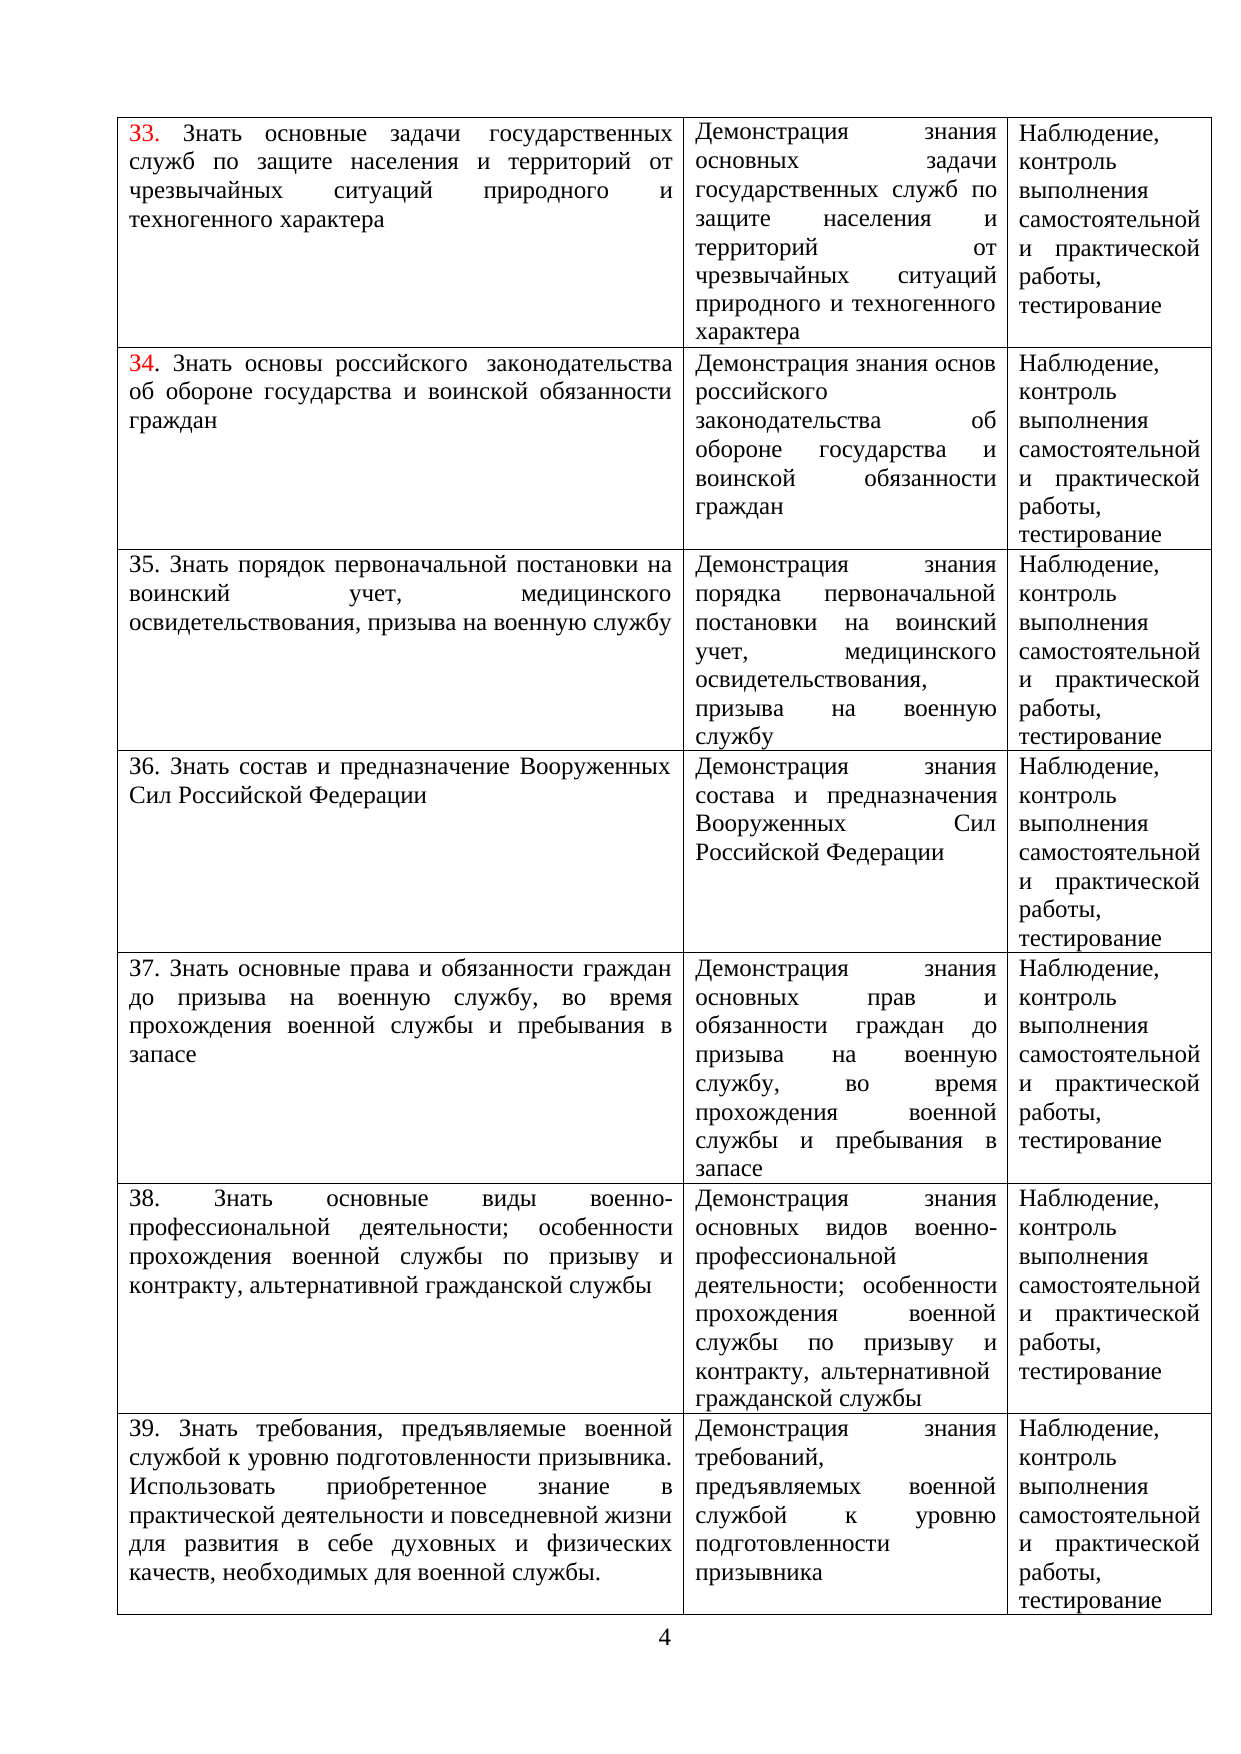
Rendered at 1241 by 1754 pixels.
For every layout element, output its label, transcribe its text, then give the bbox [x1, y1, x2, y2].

table_cell Демонстрация знания порядка первоначальной постановки на воинский учет, медицинского освидетельствования, призыва на военную службу [684, 550, 1007, 750]
table_header Наблюдение, контроль выполнения самостоятельной и практической работы, тестирование [1008, 118, 1211, 347]
table_cell Наблюдение, контроль выполнения самостоятельной и практической работы, тестирование [1008, 348, 1211, 548]
table_cell З5. Знать порядок первоначальной постановки на воинский учет, медицинского освидетельствования, призыва на военную службу [118, 550, 683, 750]
table_cell Демонстрация знания состава и предназначения Вооруженных Сил Российской Федерации [684, 751, 1007, 952]
table_cell Демонстрация знания основных прав и обязанности граждан до призыва на военную службу, во время прохождения военной службы и пребывания в запасе [684, 953, 1007, 1182]
table_cell Наблюдение, контроль выполнения самостоятельной и практической работы, тестирование [1008, 550, 1211, 750]
table_cell З6. Знать состав и предназначение Вооруженных Сил Российской Федерации [118, 751, 683, 952]
table_cell Демонстрация знания основных видов военно- профессиональной деятельности; особенности прохождения военной службы по призыву и контракту, альтернативной гражданской службы [684, 1184, 1007, 1412]
table_cell З7. Знать основные права и обязанности граждан до призыва на военную службу, во время прохождения военной службы и пребывания в запасе [118, 953, 683, 1182]
table_cell Наблюдение, контроль выполнения самостоятельной и практической работы, тестирование [1008, 953, 1211, 1182]
table_cell Наблюдение, контроль выполнения самостоятельной и практической работы, тестирование [1008, 1414, 1211, 1614]
table_header Демонстрация знания основных задачи государственных служб по защите населения и территорий от чрезвычайных ситуаций природного и техногенного характера [684, 118, 1007, 347]
table_cell Наблюдение, контроль выполнения самостоятельной и практической работы, тестирование [1008, 751, 1211, 952]
table_cell Демонстрация знания требований, предъявляемых военной службой к уровню подготовленности призывника [684, 1414, 1007, 1614]
table_header З3. Знать основные задачи государственных служб по защите населения и территорий от чрезвычайных ситуаций природного и техногенного характера [118, 118, 683, 347]
table_cell Наблюдение, контроль выполнения самостоятельной и практической работы, тестирование [1008, 1184, 1211, 1412]
table_cell З4. Знать основы российского законодательства об обороне государства и воинской обязанности граждан [118, 348, 683, 548]
table_cell З8. Знать основные виды военно- профессиональной деятельности; особенности прохождения военной службы по призыву и контракту, альтернативной гражданской службы [118, 1184, 683, 1412]
table_cell Демонстрация знания основ российского законодательства об обороне государства и воинской обязанности граждан [684, 348, 1007, 548]
table_cell З9. Знать требования, предъявляемые военной службой к уровню подготовленности призывника. Использовать приобретенное знание в практической деятельности и повседневной жизни для развития в себе духовных и физических качеств, необходимых для военной службы. [118, 1414, 683, 1614]
